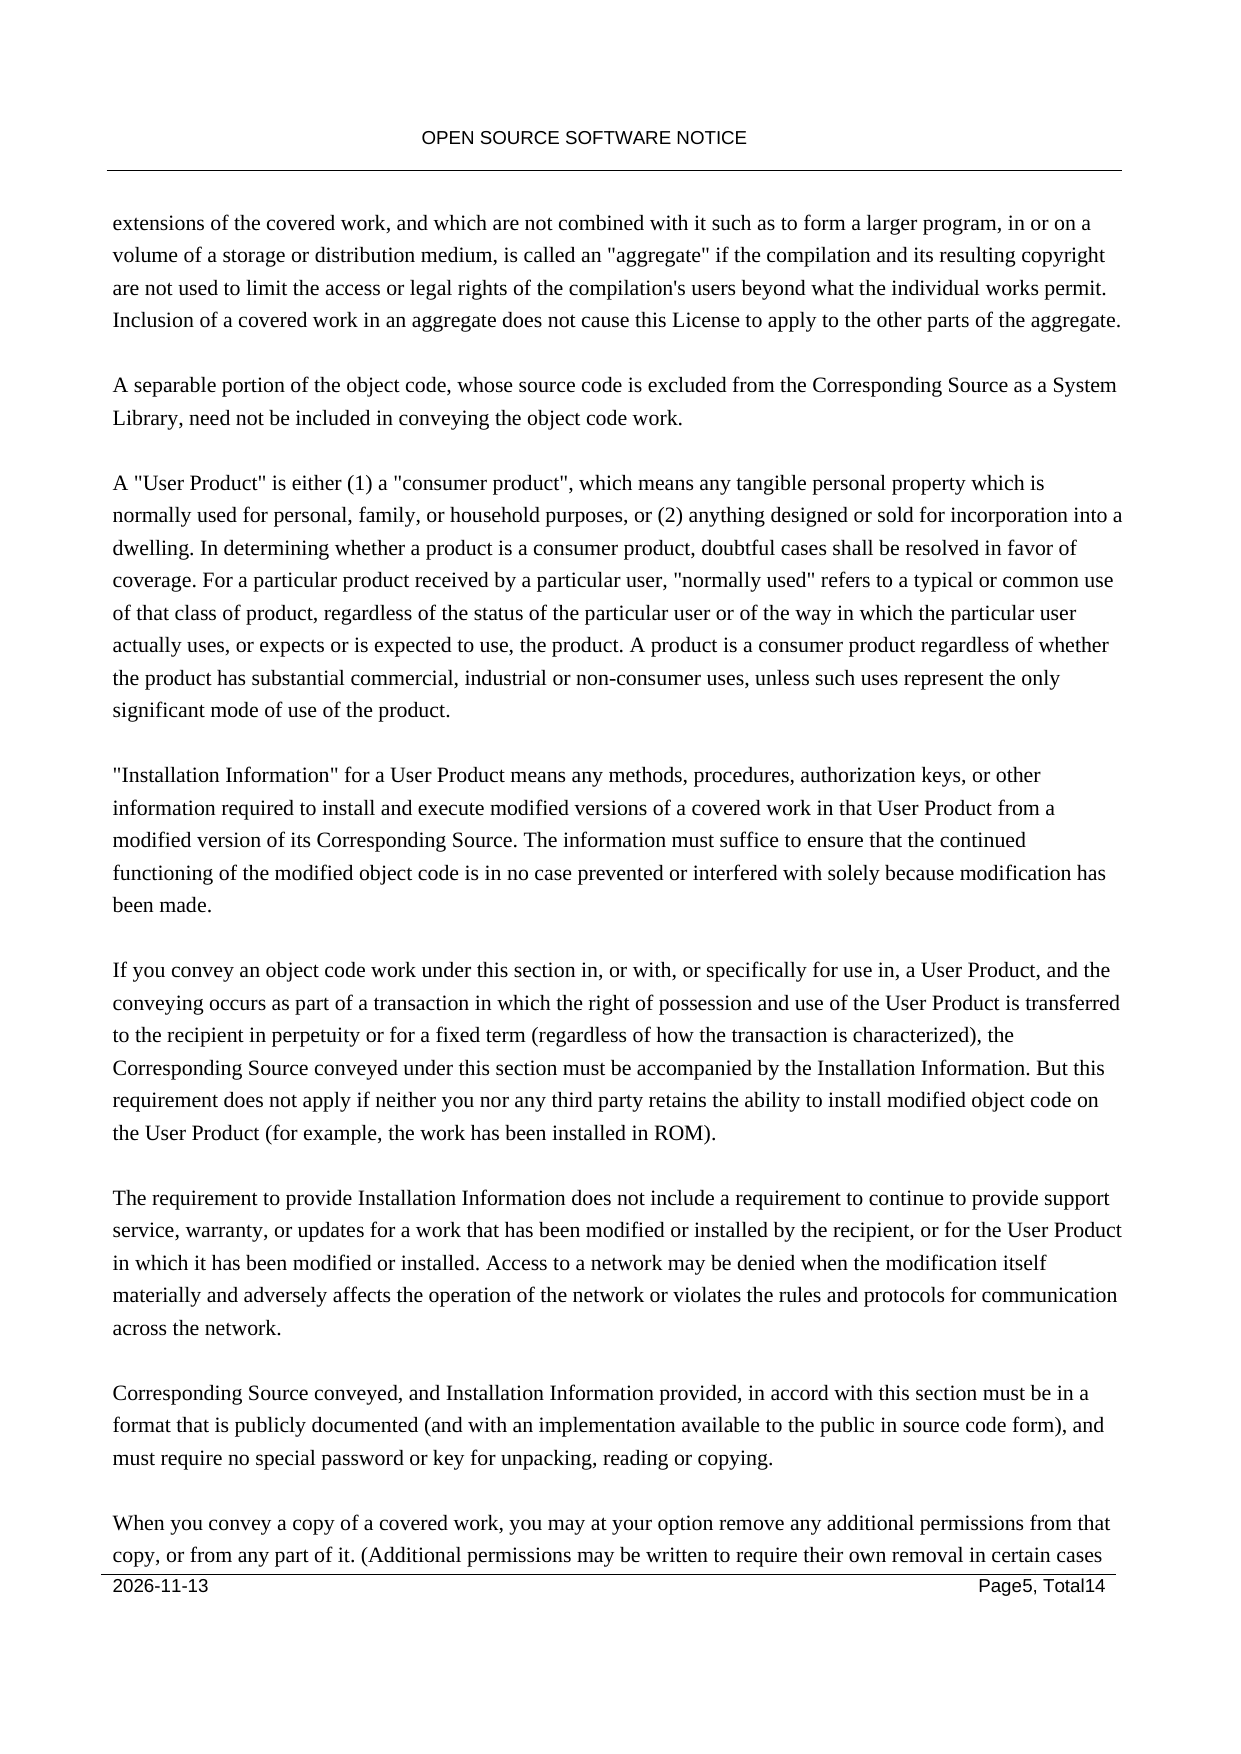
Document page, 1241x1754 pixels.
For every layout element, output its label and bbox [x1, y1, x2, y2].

text [112, 206, 1128, 1571]
